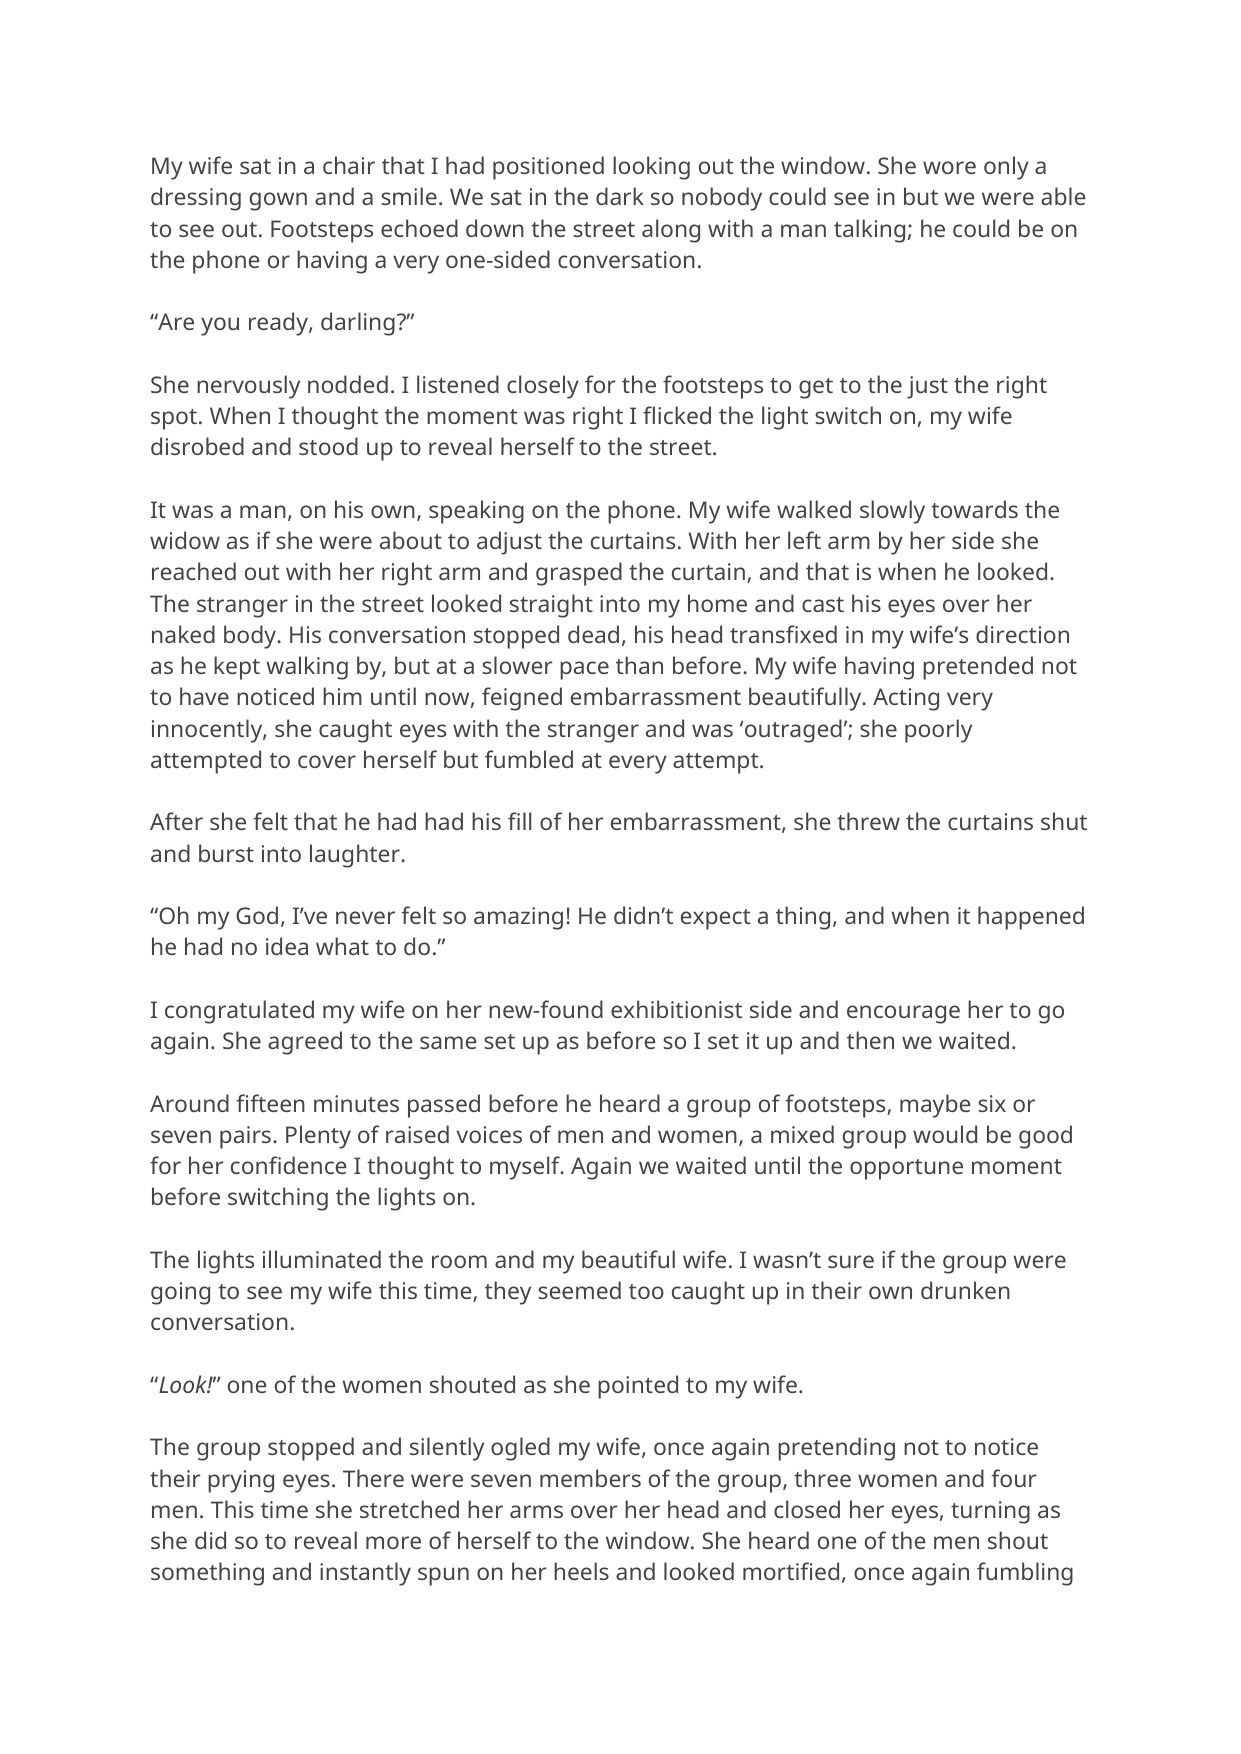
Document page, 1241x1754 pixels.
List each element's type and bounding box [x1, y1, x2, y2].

text [150, 150, 1090, 1587]
